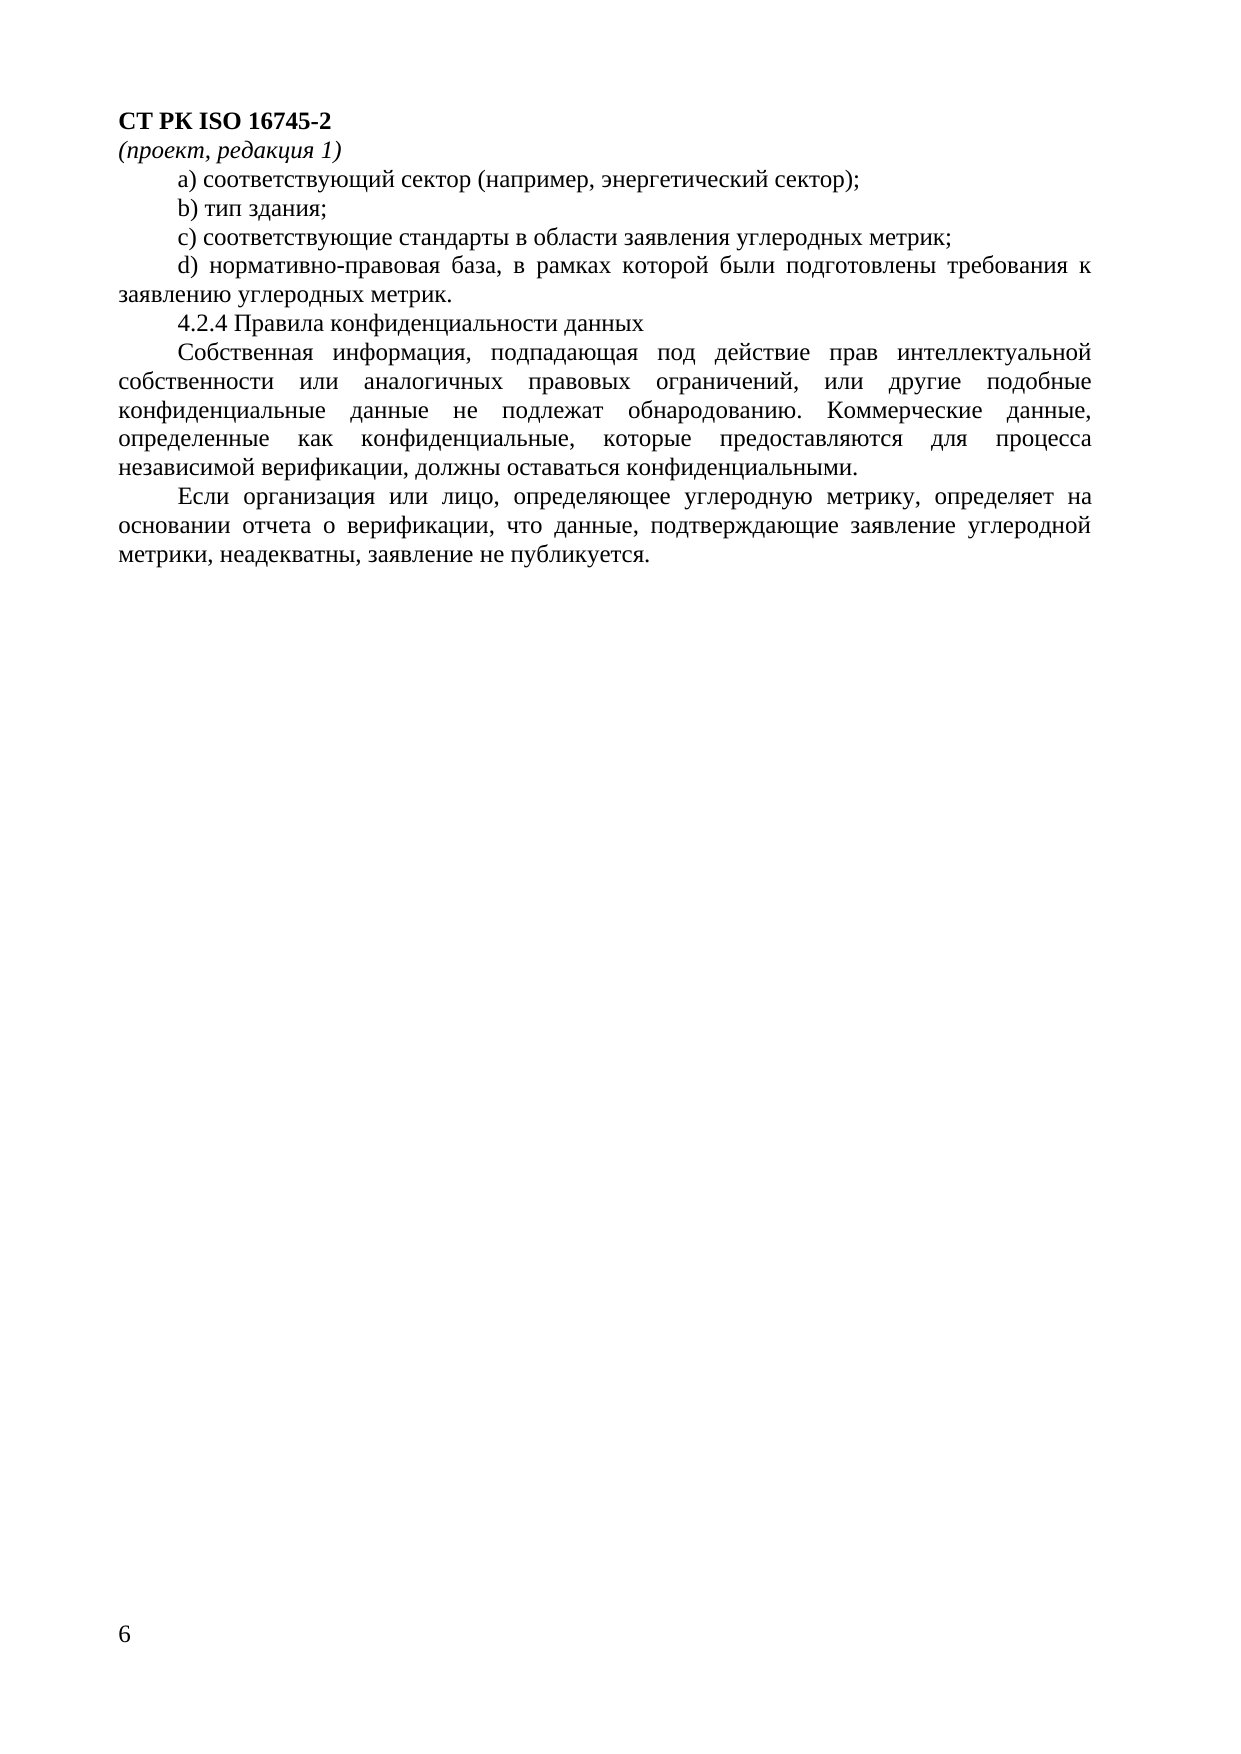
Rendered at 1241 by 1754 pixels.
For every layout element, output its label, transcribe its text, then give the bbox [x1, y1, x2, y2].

text Если организация или лицо, определяющее углеродную метрику, определяет на основании отчета о верификации, что данные, подтверждающие заявление углеродной метрики, неадекватны, заявление не публикуется. [118, 481, 1092, 567]
text d) нормативно-правовая база, в рамках которой были подготовлены требования к заявлению углеродных метрик. [118, 251, 1092, 308]
text c) соответствующие стандарты в области заявления углеродных метрик; [118, 222, 1092, 250]
text Собственная информация, подпадающая под действие прав интеллектуальной собственности или аналогичных правовых ограничений, или другие подобные конфиденциальные данные не подлежат обнародованию. Коммерческие данные, определенные как конфиденциальные, которые предоставляются для процесса независимой верификации, должны оставаться конфиденциальными. [118, 337, 1092, 481]
text а) соответствующий сектор (например, энергетический сектор); [118, 164, 1092, 192]
text 4.2.4 Правила конфиденциальности данных [118, 308, 1092, 337]
text b) тип здания; [118, 193, 1092, 221]
